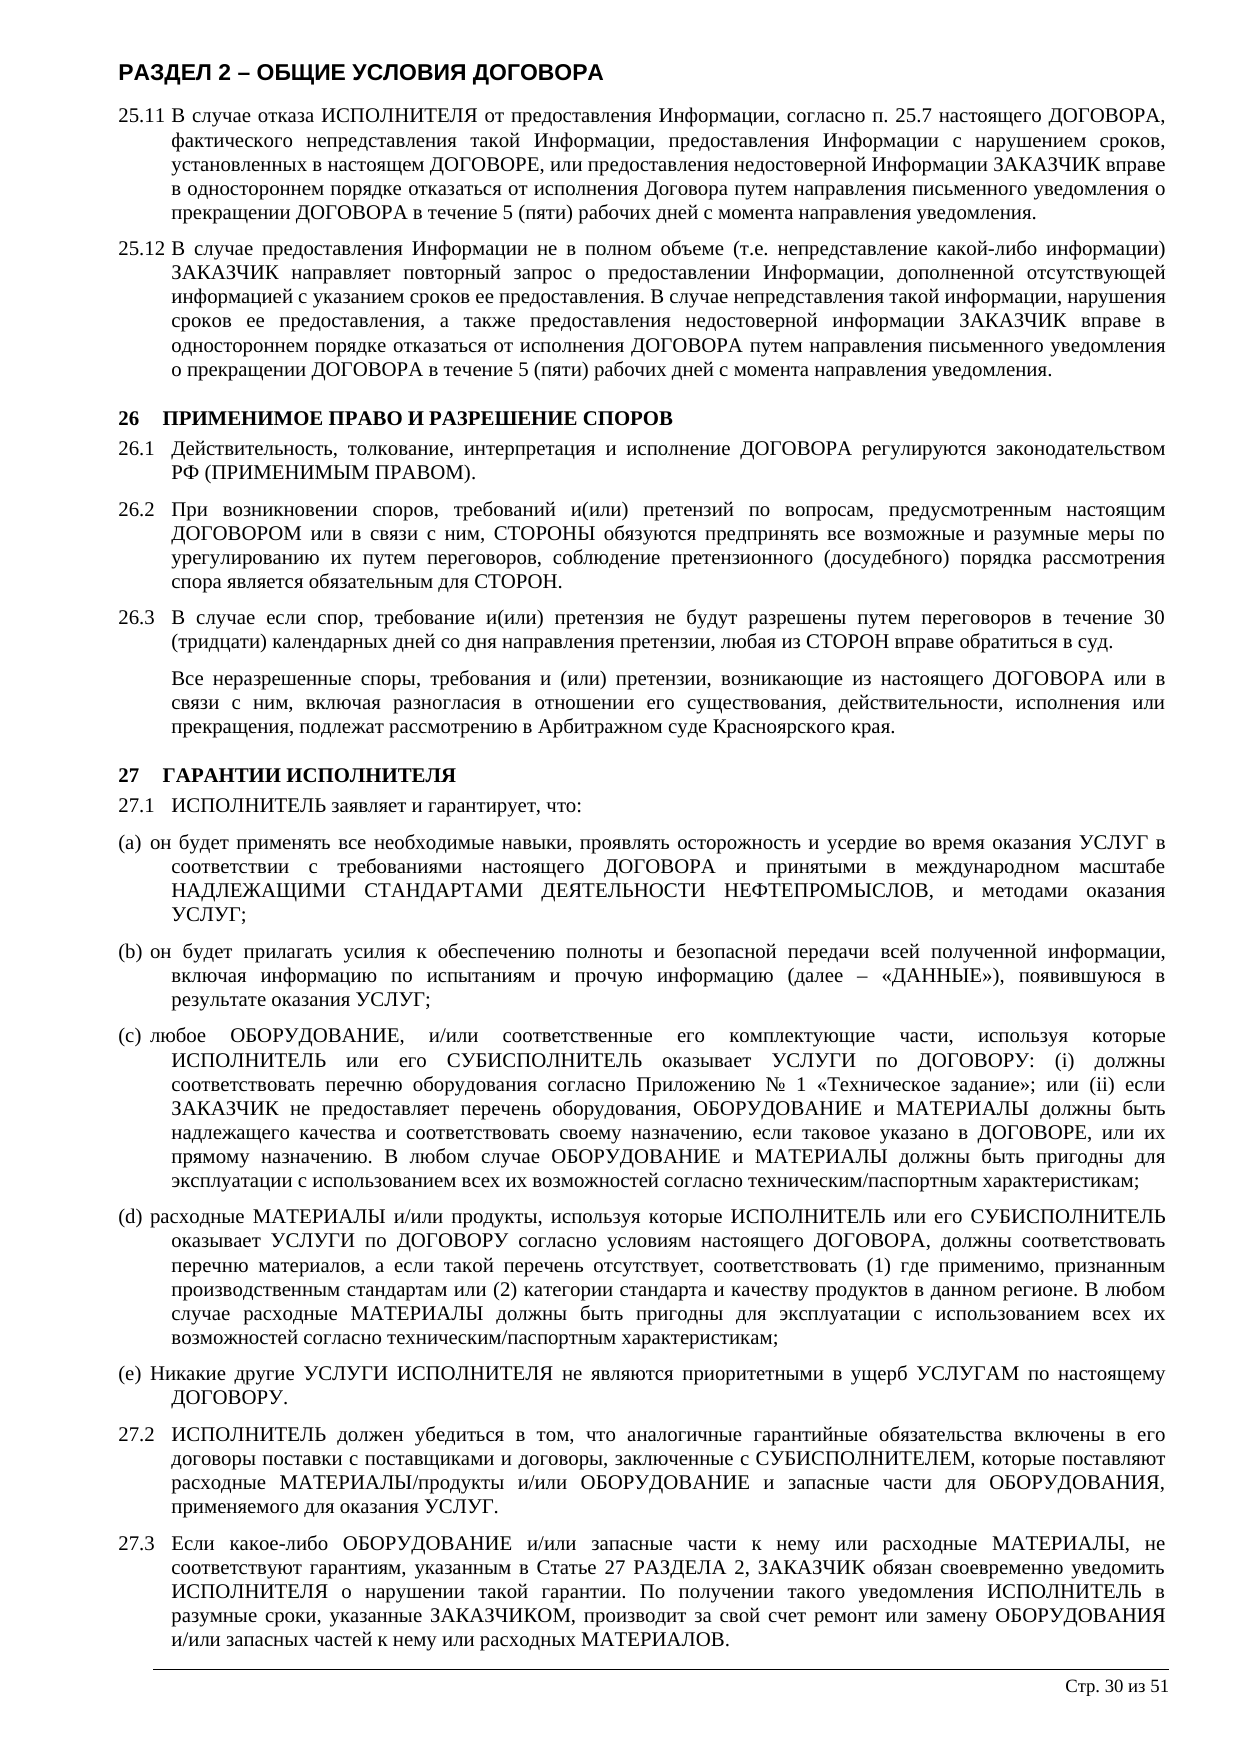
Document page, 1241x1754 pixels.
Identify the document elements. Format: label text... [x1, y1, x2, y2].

list ИСПОЛНИТЕЛЬ должен убедиться в том, что аналогичные гарантийные обязательства включены в его договоры поставки с поставщиками и договоры, заключенные с СУБИСПОЛНИТЕЛЕМ, которые поставляют расходные МАТЕРИАЛЫ/продукты и/или ОБОРУДОВАНИЕ и запасные части для ОБОРУДОВАНИЯ, применяемого для оказания УСЛУГ. [118, 1422, 1167, 1518]
list В случае отказа ИСПОЛНИТЕЛЯ от предоставления Информации, согласно п. 25.7 настоящего ДОГОВОРА, фактического непредставления такой Информации, предоставления Информации с нарушением сроков, установленных в настоящем ДОГОВОРЕ, или предоставления недостоверной Информации ЗАКАЗЧИК вправе в одностороннем порядке отказаться от исполнения Договора путем направления письменного уведомления о прекращении ДОГОВОРА в течение 5 (пяти) рабочих дней с момента направления уведомления. [118, 103, 1167, 224]
list он будет прилагать усилия к обеспечению полноты и безопасной передачи всей полученной информации, включая информацию по испытаниям и прочую информацию (далее – «ДАННЫЕ»), появившуюся в результате оказания УСЛУГ; [118, 939, 1167, 1011]
list В случае если спор, требование и(или) претензия не будут разрешены путем переговоров в течение 30 (тридцати) календарных дней со дня направления претензии, любая из СТОРОН вправе обратиться в суд. [118, 605, 1167, 653]
list любое ОБОРУДОВАНИЕ, и/или соответственные его комплектующие части, используя которые ИСПОЛНИТЕЛЬ или его СУБИСПОЛНИТЕЛЬ оказывает УСЛУГИ по ДОГОВОРУ: (i) должны соответствовать перечню оборудования согласно Приложению № 1 «Техническое задание»; или (ii) если ЗАКАЗЧИК не предоставляет перечень оборудования, ОБОРУДОВАНИЕ и МАТЕРИАЛЫ должны быть надлежащего качества и соответствовать своему назначению, если таковое указано в ДОГОВОРЕ, или их прямому назначению. В любом случае ОБОРУДОВАНИЕ и МАТЕРИАЛЫ должны быть пригодны для эксплуатации с использованием всех их возможностей согласно техническим/паспортным характеристикам; [118, 1023, 1167, 1192]
subtitle ПРИМЕНИМОЕ ПРАВО И РАЗРЕШЕНИЕ СПОРОВ [118, 406, 1167, 430]
list В случае предоставления Информации не в полном объеме (т.е. непредставление какой-либо информации) ЗАКАЗЧИК направляет повторный запрос о предоставлении Информации, дополненной отсутствующей информацией с указанием сроков ее предоставления. В случае непредставления такой информации, нарушения сроков ее предоставления, а также предоставления недостоверной информации ЗАКАЗЧИК вправе в одностороннем порядке отказаться от исполнения ДОГОВОРА путем направления письменного уведомления о прекращении ДОГОВОРА в течение 5 (пяти) рабочих дней с момента направления уведомления. [118, 236, 1167, 381]
list При возникновении споров, требований и(или) претензий по вопросам, предусмотренным настоящим ДОГОВОРОМ или в связи с ним, СТОРОНЫ обязуются предпринять все возможные и разумные меры по урегулированию их путем переговоров, соблюдение претензионного (досудебного) порядка рассмотрения спора является обязательным для СТОРОН. [118, 497, 1167, 593]
text Все неразрешенные споры, требования и (или) претензии, возникающие из настоящего ДОГОВОРА или в связи с ним, включая разногласия в отношении его существования, действительности, исполнения или прекращения, подлежат рассмотрению в Арбитражном суде Красноярского края. [171, 666, 1167, 738]
list Действительность, толкование, интерпретация и исполнение ДОГОВОРА регулируются законодательством РФ (ПРИМЕНИМЫМ ПРАВОМ). [118, 436, 1167, 484]
list он будет применять все необходимые навыки, проявлять осторожность и усердие во время оказания УСЛУГ в соответствии с требованиями настоящего ДОГОВОРА и принятыми в международном масштабе НАДЛЕЖАЩИМИ СТАНДАРТАМИ ДЕЯТЕЛЬНОСТИ НЕФТЕПРОМЫСЛОВ, и методами оказания УСЛУГ; [118, 830, 1167, 926]
list Никакие другие УСЛУГИ ИСПОЛНИТЕЛЯ не являются приоритетными в ущерб УСЛУГАМ по настоящему ДОГОВОРУ. [118, 1361, 1167, 1409]
list ИСПОЛНИТЕЛЬ заявляет и гарантирует, что: [118, 793, 1167, 817]
list расходные МАТЕРИАЛЫ и/или продукты, используя которые ИСПОЛНИТЕЛЬ или его СУБИСПОЛНИТЕЛЬ оказывает УСЛУГИ по ДОГОВОРУ согласно условиям настоящего ДОГОВОРА, должны соответствовать перечню материалов, а если такой перечень отсутствует, соответствовать (1) где применимо, признанным производственным стандартам или (2) категории стандарта и качеству продуктов в данном регионе. В любом случае расходные МАТЕРИАЛЫ должны быть пригодны для эксплуатации с использованием всех их возможностей согласно техническим/паспортным характеристикам; [118, 1204, 1167, 1349]
subtitle ГАРАНТИИ ИСПОЛНИТЕЛЯ [118, 763, 1167, 787]
list Если какое-либо ОБОРУДОВАНИЕ и/или запасные части к нему или расходные МАТЕРИАЛЫ, не соответствуют гарантиям, указанным в Статье 27 РАЗДЕЛА 2, ЗАКАЗЧИК обязан своевременно уведомить ИСПОЛНИТЕЛЯ о нарушении такой гарантии. По получении такого уведомления ИСПОЛНИТЕЛЬ в разумные сроки, указанные ЗАКАЗЧИКОМ, производит за свой счет ремонт или замену ОБОРУДОВАНИЯ и/или запасных частей к нему или расходных МАТЕРИАЛОВ. [118, 1531, 1167, 1651]
